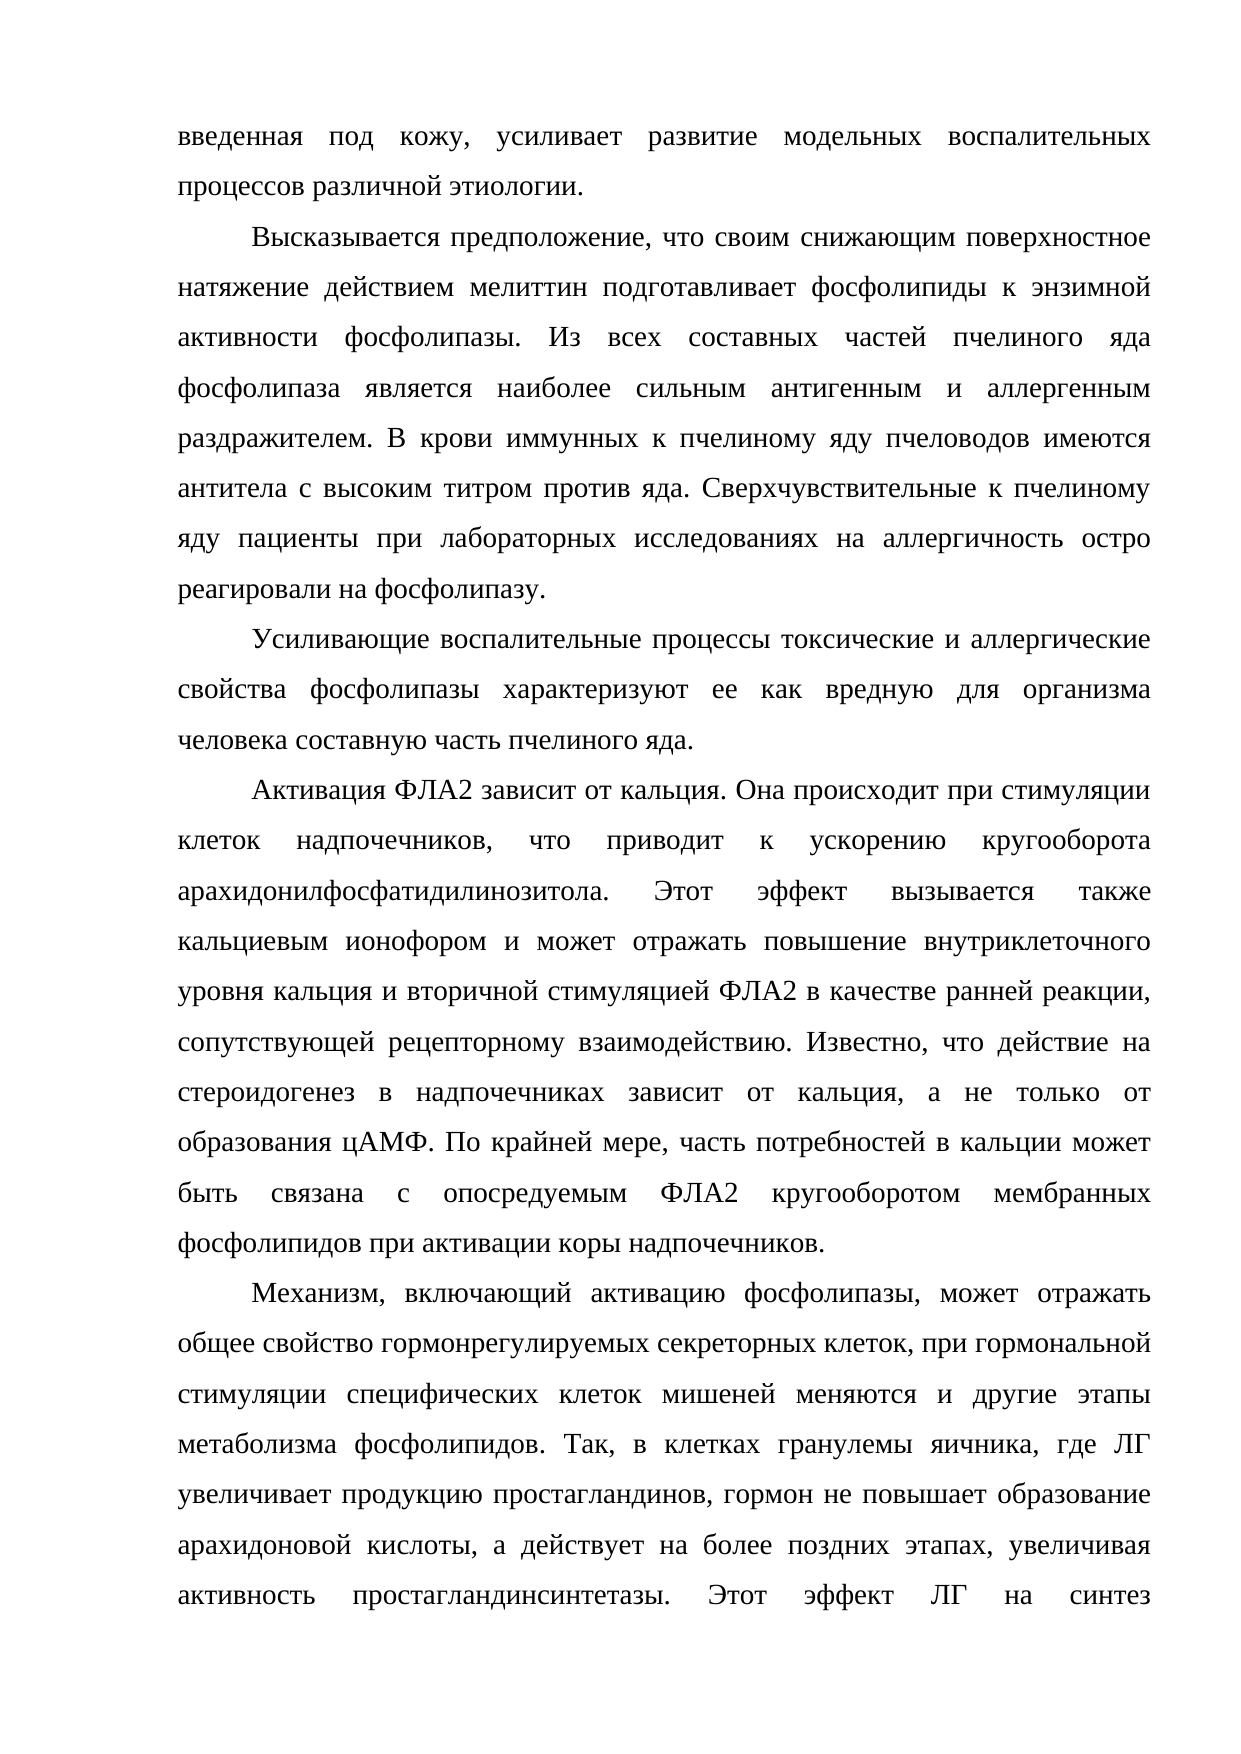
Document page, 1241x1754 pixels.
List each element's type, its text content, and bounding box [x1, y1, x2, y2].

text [177, 118, 1152, 202]
text Активация ФЛА2 зависит от кальция. Она происходит при стимуляции клеток надпочечников, что приводит к ускорению кругооборота арахидонилфосфатидилинозитола. Этот эффект вызывается также кальциевым ионофором и может отражать повышение внутриклеточного уровня кальция и вторичной стимуляцией ФЛА2 в качестве ранней реакции, сопутствующей рецепторному взаимодействию. Известно, что действие на стероидогенез в надпочечниках зависит от кальция, а не только от образования цАМФ. По крайней мере, часть потребностей в кальции может быть связана с опосредуемым ФЛA2 кругооборотом мембранных фосфолипидов при активации коры надпочечников. [177, 772, 1152, 1258]
text Высказывается предположение, что своим снижающим поверхностное натяжение действием мелиттин подготавливает фосфолипиды к энзимной активности фосфолипазы. Из всех составных частей пчелиного яда фосфолипаза является наиболее сильным антигенным и аллергенным раздражителем. В крови иммунных к пчелиному яду пчеловодов имеются антитела с высоким титром против яда. Сверхчувствительные к пчелиному яду пациенты при лабораторных исследованиях на аллергичность остро реагировали на фосфолипазу. [177, 219, 1152, 604]
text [177, 1275, 1152, 1611]
text Усиливающие воспалительные процессы токсические и аллергические свойства фосфолипазы характеризуют ее как вредную для организма человека составную часть пчелиного яда. [177, 621, 1152, 755]
